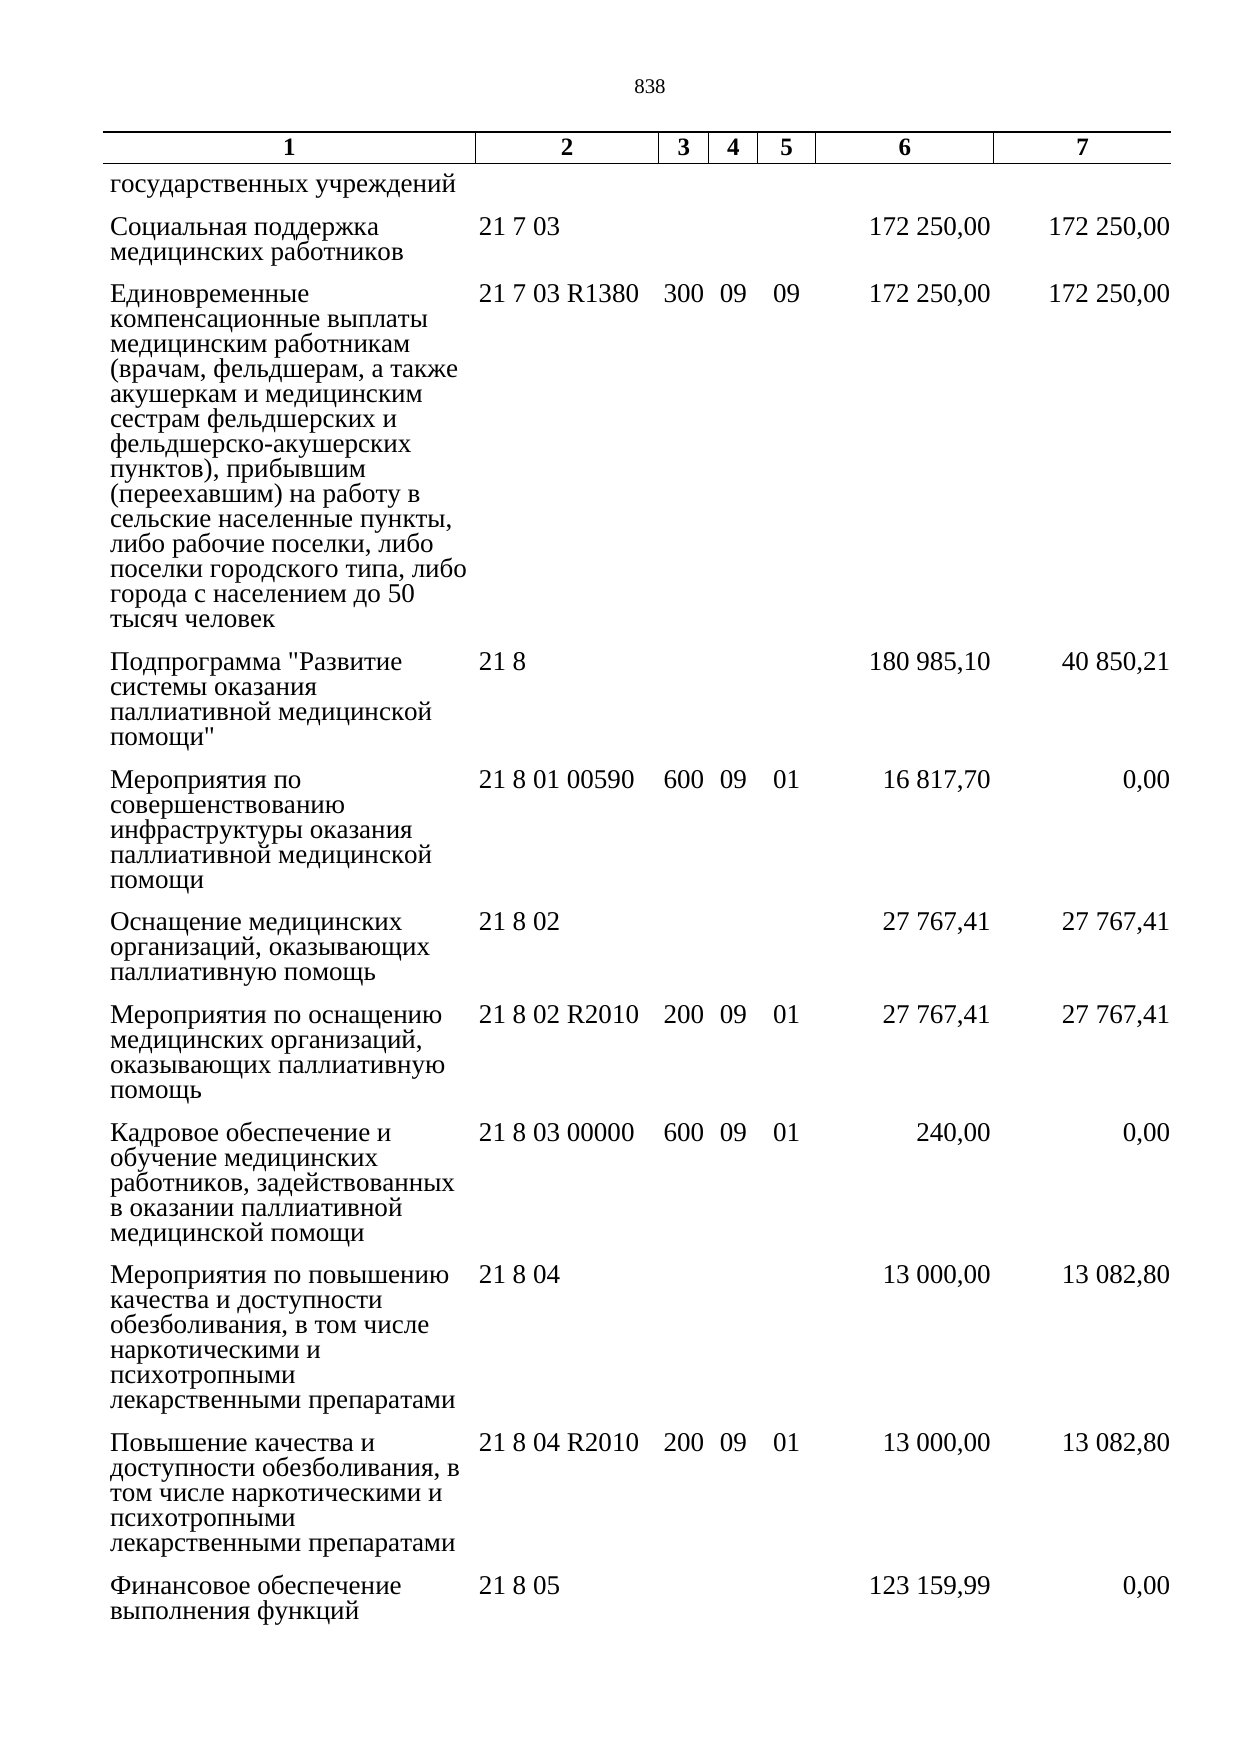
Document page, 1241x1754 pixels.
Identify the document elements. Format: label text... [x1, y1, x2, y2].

table_header 2 [476, 133, 658, 163]
table_header 7 [994, 133, 1171, 163]
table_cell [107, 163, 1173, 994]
table_header 4 [709, 133, 757, 163]
table_header 5 [758, 133, 815, 163]
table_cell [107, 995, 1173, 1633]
table_header 3 [659, 133, 708, 163]
table_header 1 [103, 133, 475, 163]
table_header 6 [816, 133, 993, 163]
